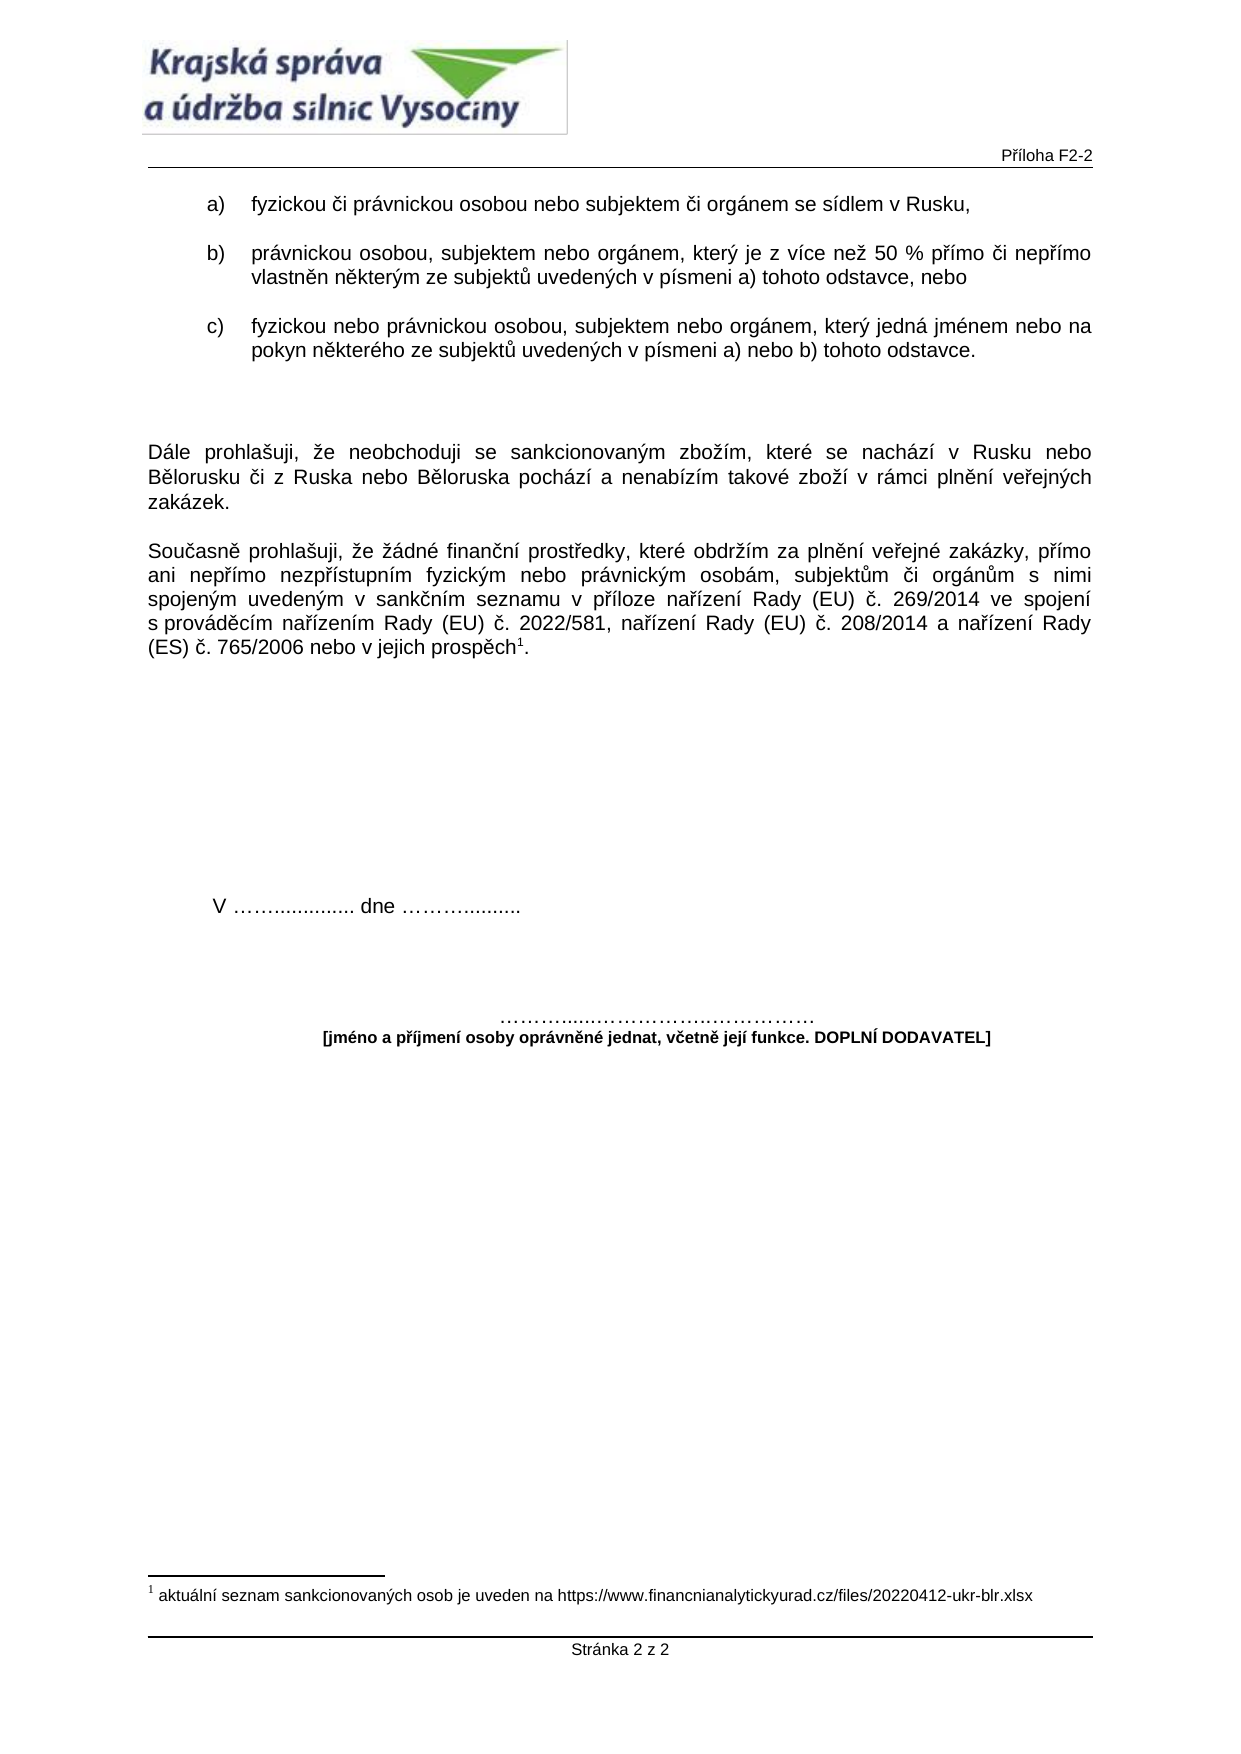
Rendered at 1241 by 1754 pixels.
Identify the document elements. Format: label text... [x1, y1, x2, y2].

picture [142, 40, 569, 136]
subtitle Dále prohlašuji, že neobchoduji se sankcionovaným zbožím, které se nachází v Rusku nebo Bělorusku či z Ruska nebo Běloruska pochází a nenabízím takové zboží v rámci plnění veřejných zakázek. [148, 439, 1093, 514]
list Současně prohlašuji, že žádné finanční prostředky, které obdržím za plnění veřejné zakázky, přímo ani nepřímo nezpřístupním fyzickým nebo právnickým osobám, subjektům či orgánům s nimi spojeným uvedeným v sankčním seznamu v příloze nařízení Rady (EU) č. 269/2014 ve spojení s prováděcím nařízením Rady (EU) č. 2022/581, nařízení Rady (EU) č. 208/2014 a nařízení Rady (ES) č. 765/2006 nebo v jejich prospěch. [148, 539, 1093, 659]
list fyzickou či právnickou osobou nebo subjektem či orgánem se sídlem v Rusku, [207, 192, 1093, 216]
text [jméno a příjmení osoby oprávněné jednat, včetně její funkce. DOPLNÍ DODAVATEL] [221, 1028, 1093, 1047]
text ………......……………..…………… [221, 1004, 1093, 1028]
list V …….............. dne ……….......... [207, 894, 1093, 918]
